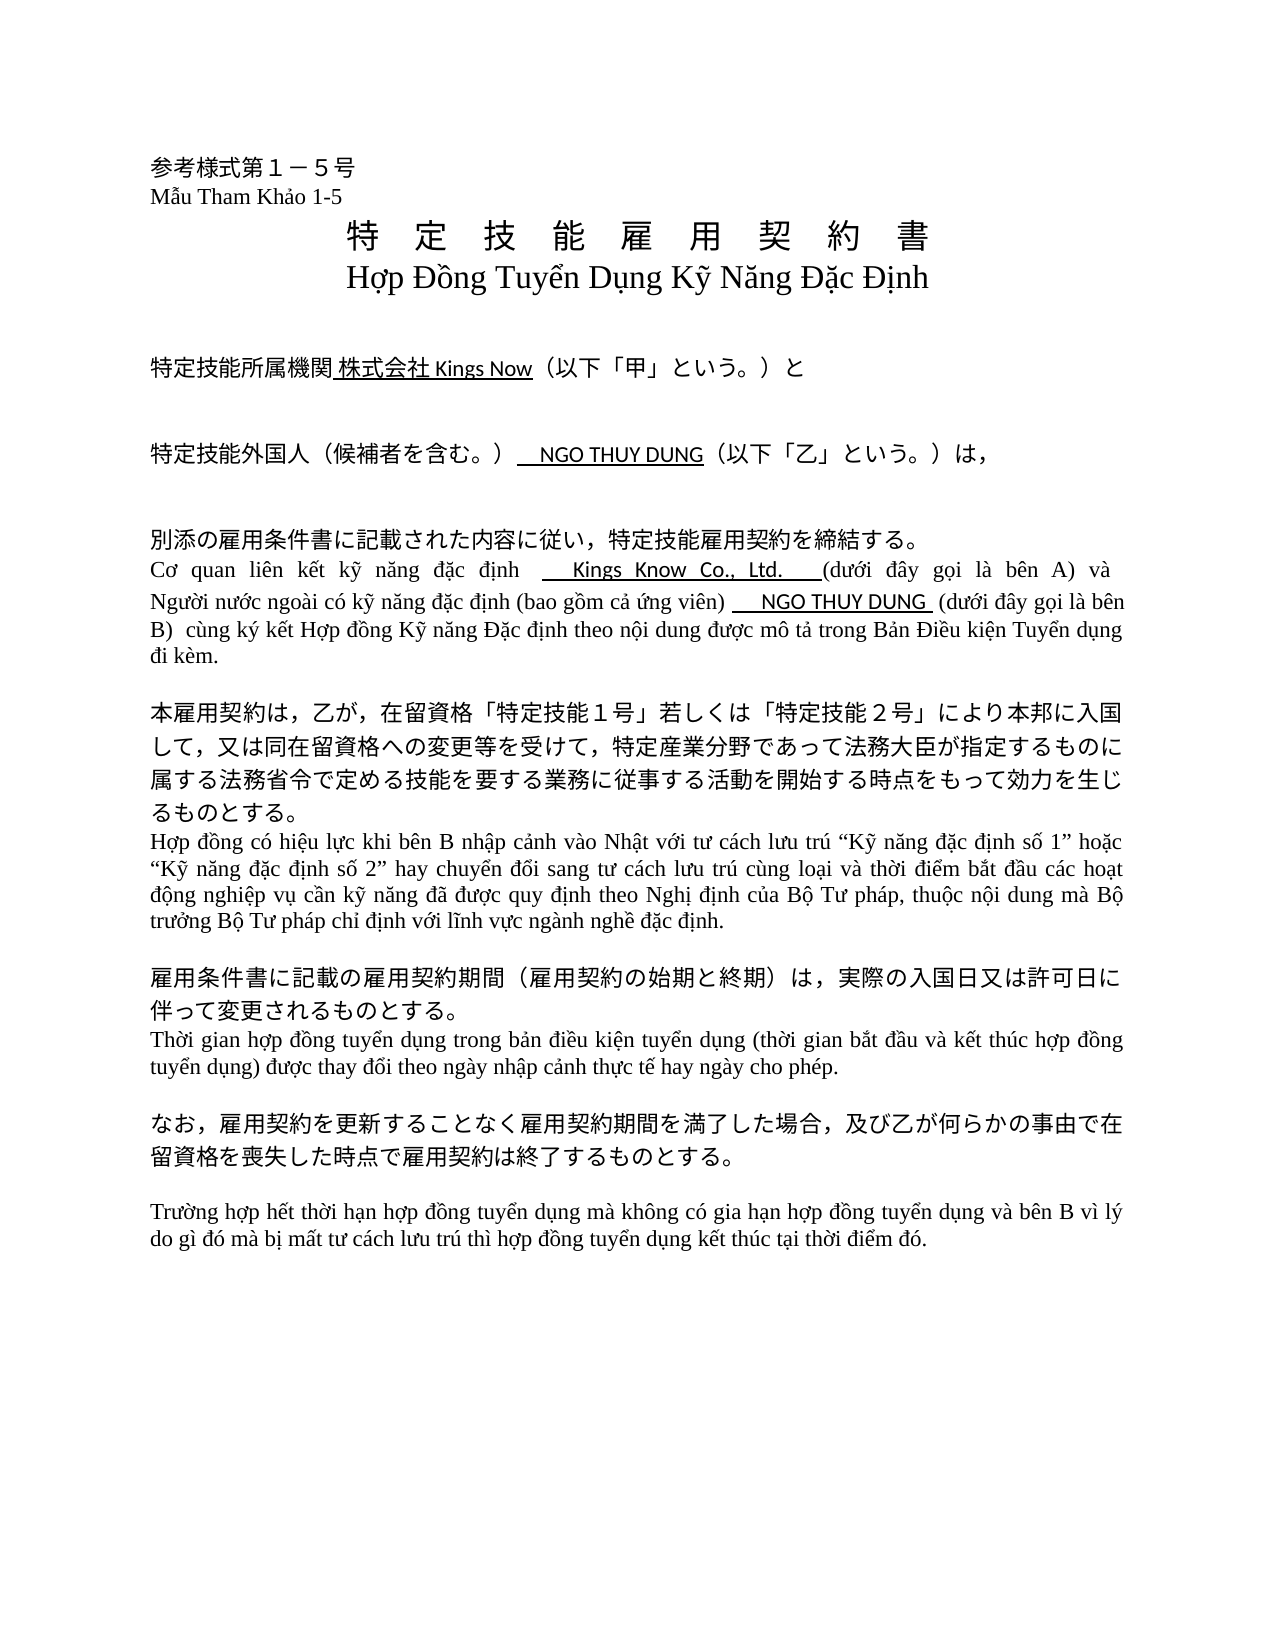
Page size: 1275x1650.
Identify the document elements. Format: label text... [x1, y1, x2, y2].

text Hợp đồng có hiệu lực khi bên B nhập cảnh vào Nhật với tư cách lưu trú “Kỹ năng đặc định số 1” hoặc “Kỹ năng đặc định số 2” hay chuyển đổi sang tư cách lưu trú cùng loại và thời điểm bắt đầu các hoạt động nghiệp vụ cần kỹ năng đã được quy định theo Nghị định của Bộ Tư pháp, thuộc nội dung mà Bộ trưởng Bộ Tư pháp chỉ định với lĩnh vực ngành nghề đặc định. [150, 828, 1125, 934]
text Trường hợp hết thời hạn hợp đồng tuyển dụng mà không có gia hạn hợp đồng tuyển dụng và bên B vì lý do gì đó mà bị mất tư cách lưu trú thì hợp đồng tuyển dụng kết thúc tại thời điểm đó. [150, 1172, 1125, 1251]
text 参考様式第１－５号 [150, 150, 1125, 183]
text 特定技能外国人（候補者を含む。） NGO THUY DUNG（以下「乙」という。）は， [150, 436, 1125, 469]
text Cơ quan liên kết kỹ năng đặc định Kings Know Co., Ltd. (dưới đây gọi là bên A) và Người nước ngoài có kỹ năng đặc định (bao gồm cả ứng viên) NGO THUY DUNG (dưới đây gọi là bên B) cùng ký kết Hợp đồng Kỹ năng Đặc định theo nội dung được mô tả trong Bản Điều kiện Tuyển dụng đi kèm. [150, 555, 1125, 669]
text 特定技能雇用契約書 Hợp Đồng Tuyển Dụng Kỹ Năng Đặc Định [150, 209, 1125, 296]
text Thời gian hợp đồng tuyển dụng trong bản điều kiện tuyển dụng (thời gian bắt đầu và kết thúc hợp đồng tuyển dụng) được thay đổi theo ngày nhập cảnh thực tế hay ngày cho phép. [150, 1026, 1125, 1079]
text 別添の雇用条件書に記載された内容に従い，特定技能雇用契約を締結する。 [150, 522, 1125, 555]
text 本雇用契約は，乙が，在留資格「特定技能１号」若しくは「特定技能２号」により本邦に入国して，又は同在留資格への変更等を受けて，特定産業分野であって法務大臣が指定するものに属する法務省令で定める技能を要する業務に従事する活動を開始する時点をもって効力を生じるものとする。 [150, 695, 1125, 828]
text Mẫu Tham Khảo 1-5 [150, 183, 1107, 209]
text 雇用条件書に記載の雇用契約期間（雇用契約の始期と終期）は，実際の入国日又は許可日に伴って変更されるものとする。 [150, 960, 1125, 1026]
text なお，雇用契約を更新することなく雇用契約期間を満了した場合，及び乙が何らかの事由で在留資格を喪失した時点で雇用契約は終了するものとする。 [150, 1106, 1125, 1172]
text 特定技能所属機関 株式会社 Kings Now（以下「甲」という。）と [150, 350, 1125, 383]
